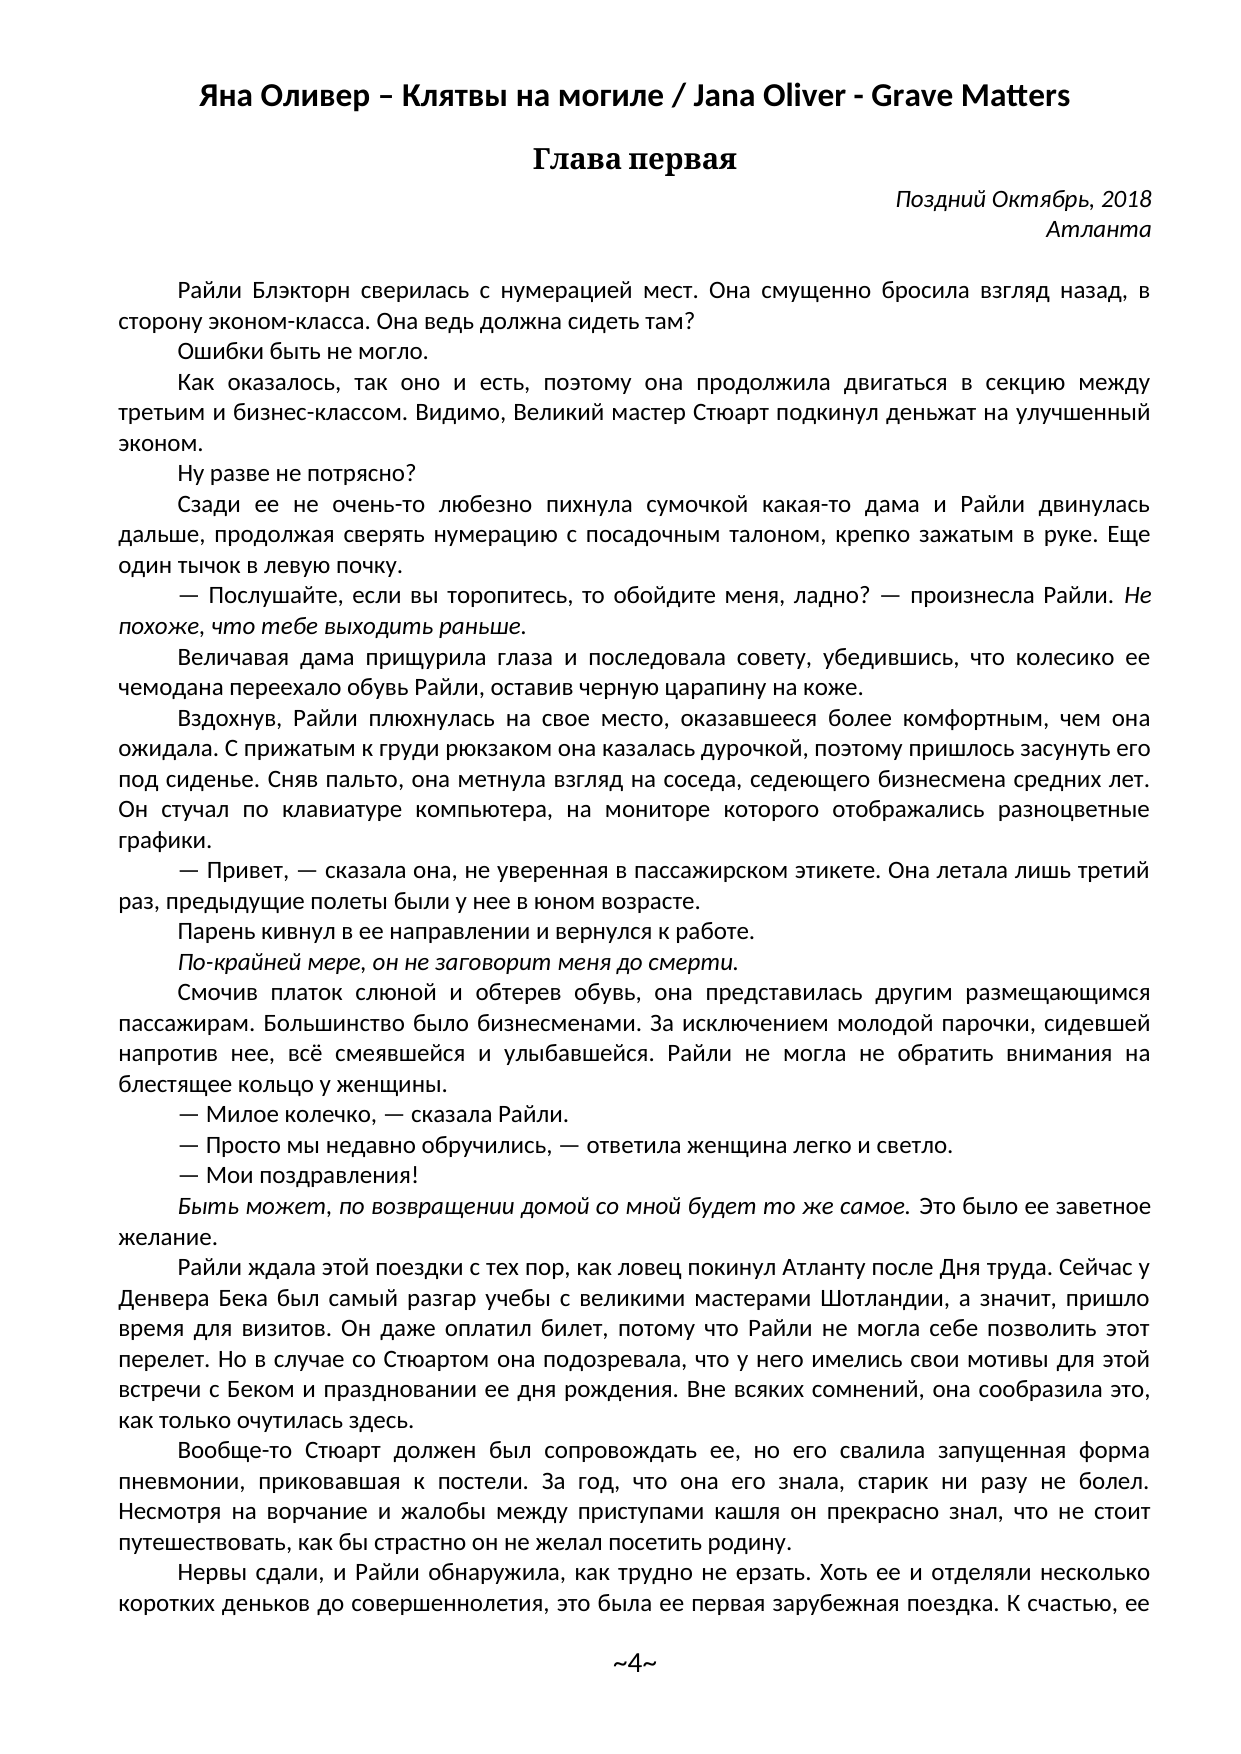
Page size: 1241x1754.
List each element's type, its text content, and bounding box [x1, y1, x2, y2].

text По-крайней мере, он не заговорит меня до смерти. [118, 946, 1152, 976]
text Парень кивнул в ее направлении и вернулся к работе. [118, 915, 1152, 946]
text Быть может, по возвращении домой со мной будет то же самое. Это было ее заветное желание. [118, 1190, 1152, 1251]
text Величавая дама прищурила глаза и последовала совету, убедившись, что колесико ее чемодана переехало обувь Райли, оставив черную царапину на коже. [118, 641, 1152, 702]
text Райли ждала этой поездки с тех пор, как ловец покинул Атланту после Дня труда. Сейчас у Денвера Бека был самый разгар учебы с великими мастерами Шотландии, а значит, пришло время для визитов. Он даже оплатил билет, потому что Райли не могла себе позволить этот перелет. Но в случае со Стюартом она подозревала, что у него имелись свои мотивы для этой встречи с Беком и праздновании ее дня рождения. Вне всяких сомнений, она сообразила это, как только очутилась здесь. [118, 1251, 1152, 1434]
text — Просто мы недавно обручились, — ответила женщина легко и светло. [118, 1129, 1152, 1159]
text — Послушайте, если вы торопитесь, то обойдите меня, ладно? — произнесла Райли. Не похоже, что тебе выходить раньше. [118, 580, 1152, 641]
text — Привет, — сказала она, не уверенная в пассажирском этикете. Она летала лишь третий раз, предыдущие полеты были у нее в юном возрасте. [118, 854, 1152, 915]
text Ошибки быть не могло. [118, 336, 1152, 366]
text — Мои поздравления! [118, 1159, 1152, 1190]
text — Милое колечко, — сказала Райли. [118, 1098, 1152, 1129]
subtitle Глава первая [118, 143, 1152, 177]
text Как оказалось, так оно и есть, поэтому она продолжила двигаться в секцию между третьим и бизнес-классом. Видимо, Великий мастер Стюарт подкинул деньжат на улучшенный эконом. [118, 366, 1152, 458]
text Поздний Октябрь, 2018 [118, 183, 1152, 213]
text Смочив платок слюной и обтерев обувь, она представилась другим размещающимся пассажирам. Большинство было бизнесменами. За исключением молодой парочки, сидевшей напротив нее, всё смеявшейся и улыбавшейся. Райли не могла не обратить внимания на блестящее кольцо у женщины. [118, 976, 1152, 1098]
text Вздохнув, Райли плюхнулась на свое место, оказавшееся более комфортным, чем она ожидала. С прижатым к груди рюкзаком она казалась дурочкой, поэтому пришлось засунуть его под сиденье. Сняв пальто, она метнула взгляд на соседа, седеющего бизнесмена средних лет. Он стучал по клавиатуре компьютера, на мониторе которого отображались разноцветные графики. [118, 702, 1152, 854]
text Райли Блэкторн сверилась с нумерацией мест. Она смущенно бросила взгляд назад, в сторону эконом-класса. Она ведь должна сидеть там? [118, 274, 1152, 336]
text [118, 1556, 1152, 1617]
text Ну разве не потрясно? [118, 458, 1152, 488]
text Атланта [118, 213, 1152, 244]
text Сзади ее не очень-то любезно пихнула сумочкой какая-то дама и Райли двинулась дальше, продолжая сверять нумерацию с посадочным талоном, крепко зажатым в руке. Еще один тычок в левую почку. [118, 488, 1152, 580]
text Вообще-то Стюарт должен был сопровождать ее, но его свалила запущенная форма пневмонии, приковавшая к постели. За год, что она его знала, старик ни разу не болел. Несмотря на ворчание и жалобы между приступами кашля он прекрасно знал, что не стоит путешествовать, как бы страстно он не желал посетить родину. [118, 1434, 1152, 1556]
